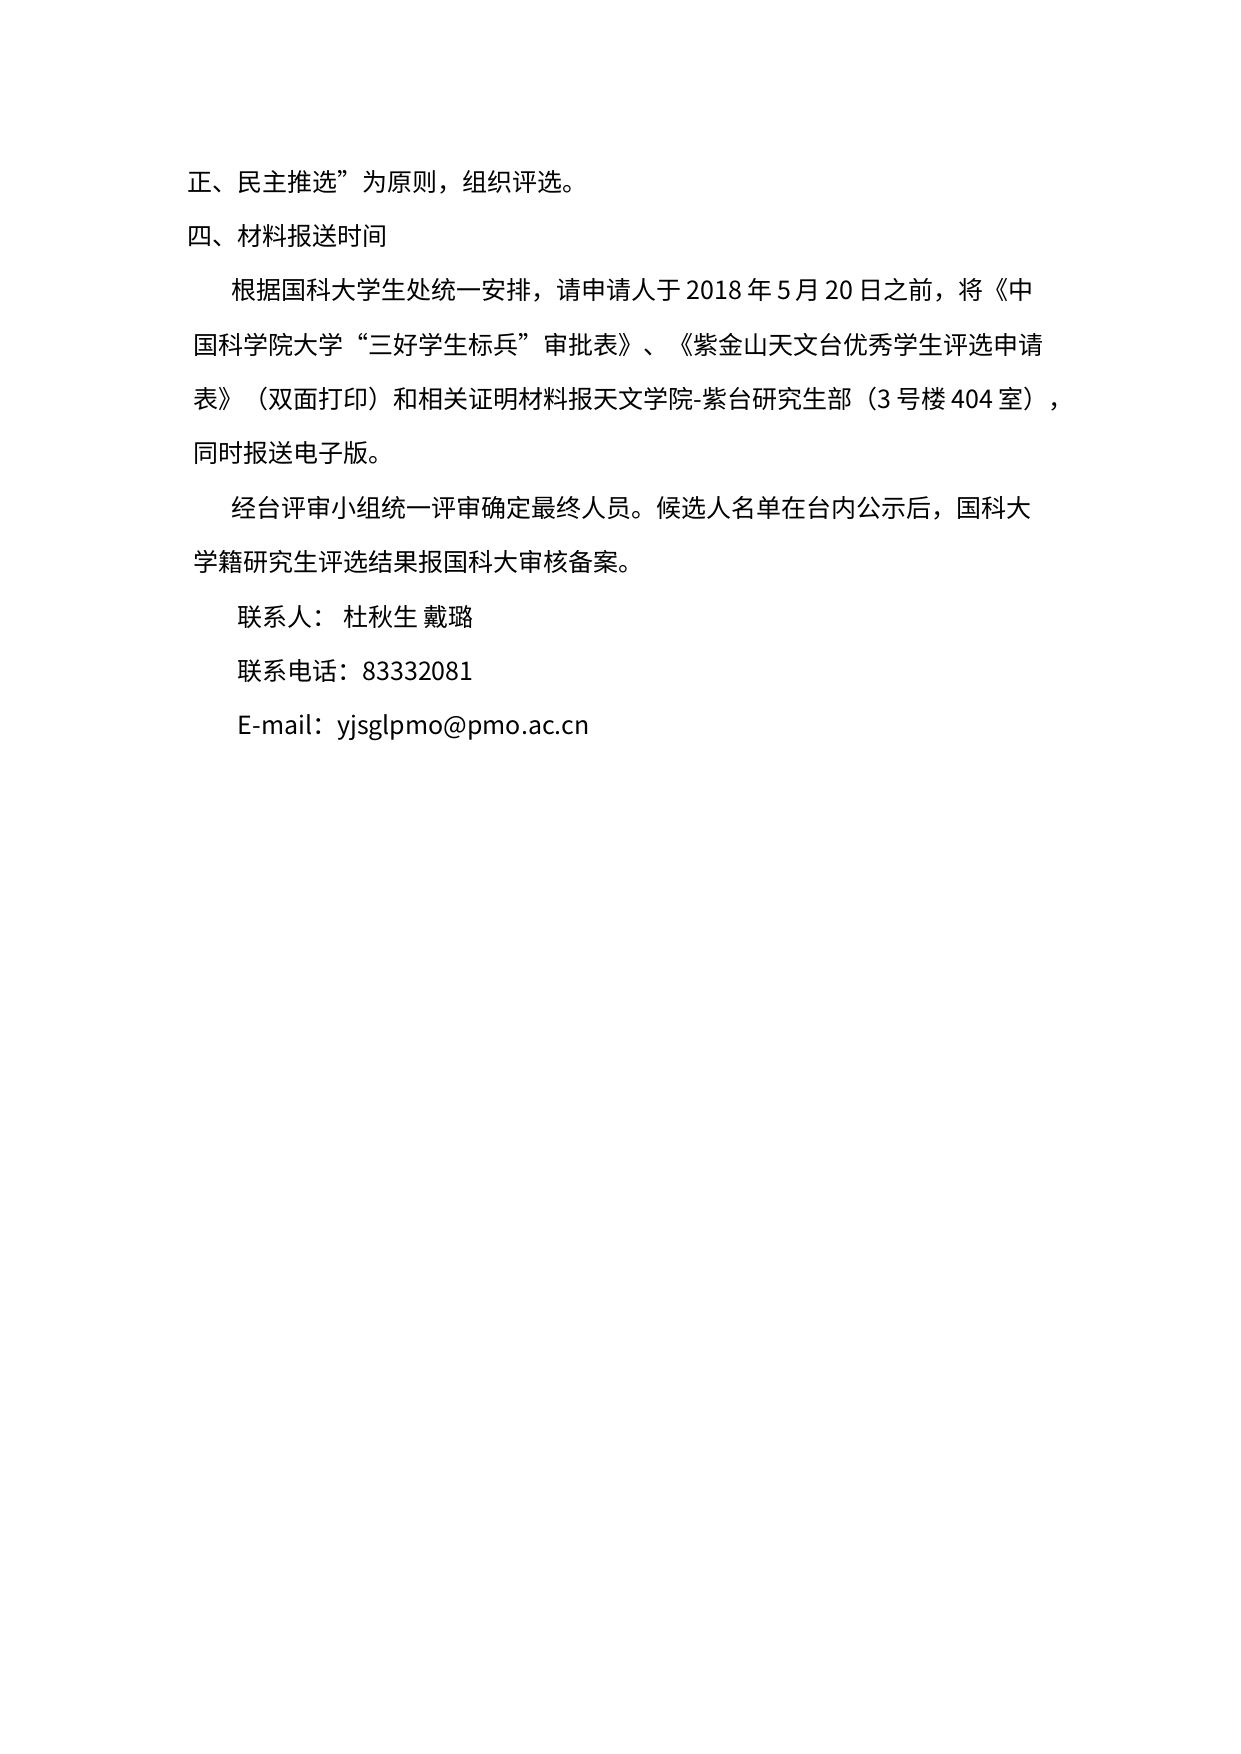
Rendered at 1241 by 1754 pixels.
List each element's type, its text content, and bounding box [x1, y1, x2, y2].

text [187, 162, 1053, 198]
text 联系人： 杜秋生 戴璐 [237, 597, 1053, 633]
text 联系电话：83332081 [237, 651, 1053, 688]
text 四、材料报送时间 [187, 216, 1053, 253]
text 经台评审小组统一评审确定最终人员。候选人名单在台内公示后，国科大学籍研究生评选结果报国科大审核备案。 [194, 488, 1053, 579]
text E-mail：yjsglpmo@pmo.ac.cn [237, 706, 1053, 742]
text 根据国科大学生处统一安排，请申请人于2018年5月20日之前，将《中国科学院大学“三好学生标兵”审批表》、《紫金山天文台优秀学生评选申请表》（双面打印）和相关证明材料报天文学院-紫台研究生部（3号楼404室），同时报送电子版。 [194, 271, 1053, 470]
